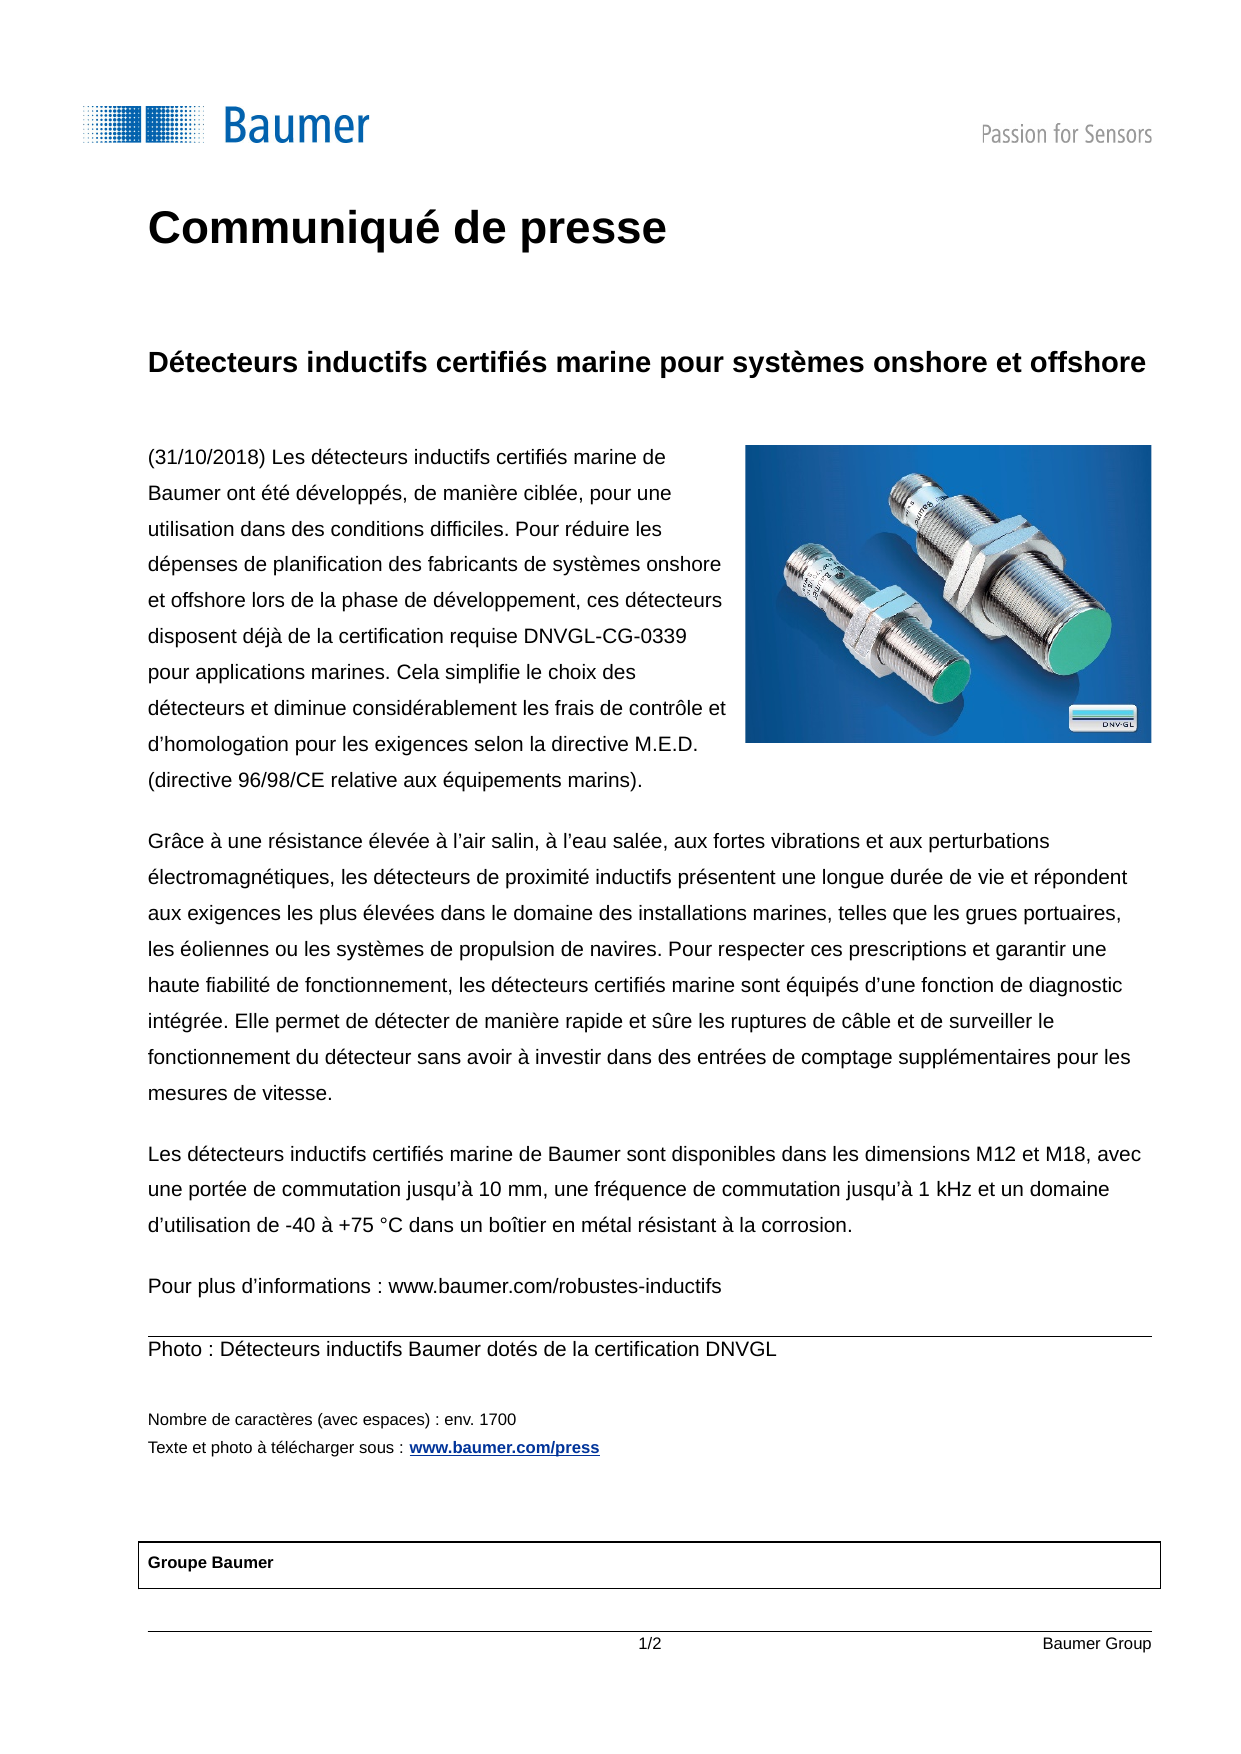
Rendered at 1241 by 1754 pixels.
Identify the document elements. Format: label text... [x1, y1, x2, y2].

text Nombre de caractères (avec espaces) : env. 1700 [148, 1409, 1152, 1429]
text Pour plus d’informations : www.baumer.com/robustes-inductifs [148, 1274, 1152, 1298]
picture [982, 123, 1152, 143]
text Détecteurs inductifs certifiés marine pour systèmes onshore et offshore [148, 345, 1152, 379]
text Grâce à une résistance élevée à l’air salin, à l’eau salée, aux fortes vibrations et aux perturbations électromagnétiques, les détecteurs de proximité inductifs présentent une longue durée de vie et répondent aux exigences les plus élevées dans le domaine des installations marines, telles que les grues portuaires, les éoliennes ou les systèmes de propulsion de navires. Pour respecter ces prescriptions et garantir une haute fiabilité de fonctionnement, les détecteurs certifiés marine sont équipés d’une fonction de diagnostic intégrée. Elle permet de détecter de manière rapide et sûre les ruptures de câble et de surveiller le fonctionnement du détecteur sans avoir à investir dans des entrées de comptage supplémentaires pour les mesures de vitesse. [148, 829, 1152, 1104]
picture [745, 445, 1152, 743]
picture [83, 106, 370, 143]
subtitle Communiqué de presse [148, 201, 1152, 253]
text Groupe Baumer [139, 1543, 1160, 1588]
text Texte et photo à télécharger sous : www.baumer.com/press [148, 1438, 1152, 1457]
text Photo : Détecteurs inductifs Baumer dotés de la certification DNVGL [148, 1337, 1152, 1361]
text Les détecteurs inductifs certifiés marine de Baumer sont disponibles dans les dimensions M12 et M18, avec une portée de commutation jusqu’à 10 mm, une fréquence de commutation jusqu’à 1 kHz et un domaine d’utilisation de -40 à +75 °C dans un boîtier en métal résistant à la corrosion. [148, 1141, 1152, 1237]
